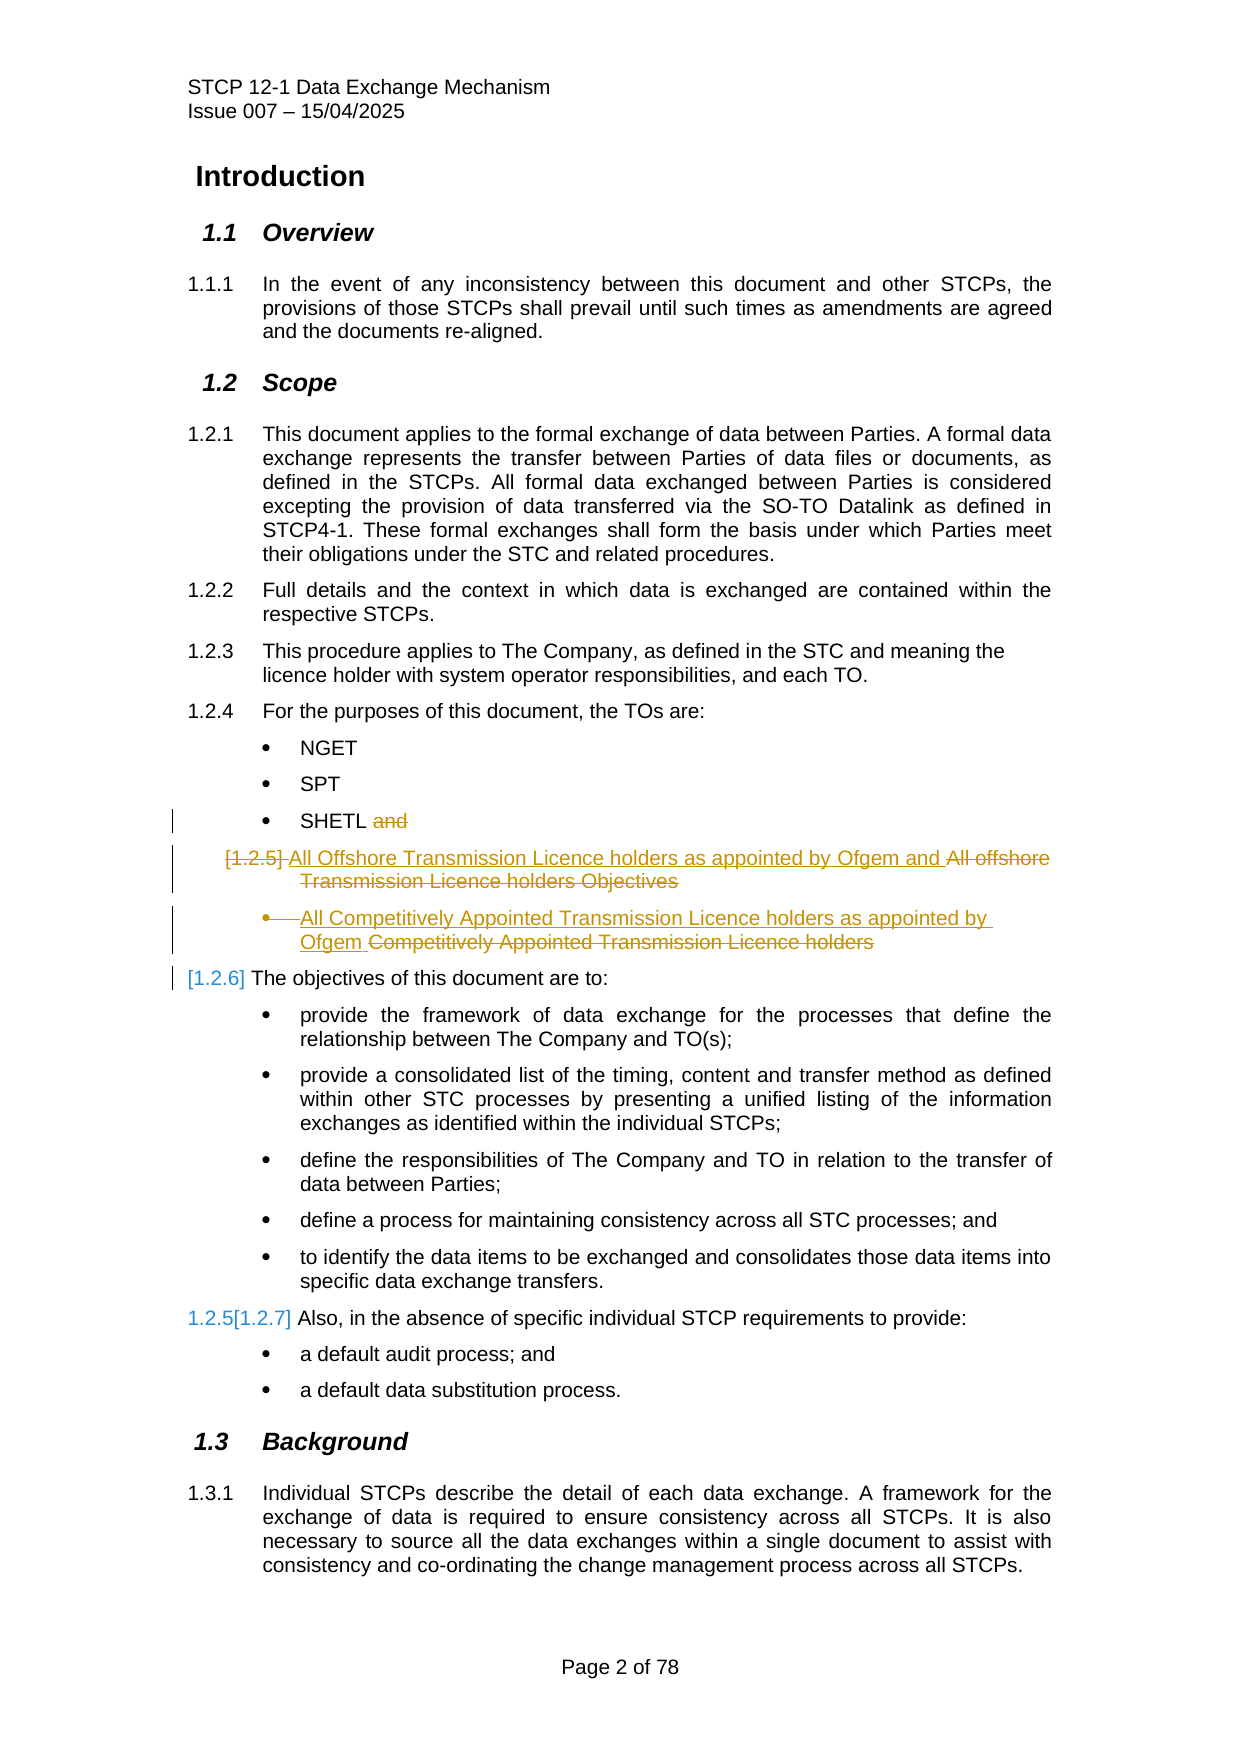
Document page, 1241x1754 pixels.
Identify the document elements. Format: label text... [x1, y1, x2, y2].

subtitle The objectives of this document are to: [187, 966, 1053, 990]
subtitle SPT [262, 772, 1053, 796]
subtitle NGET [262, 736, 1053, 760]
subtitle to identify the data items to be exchanged and consolidates those data items into specific data exchange transfers. [262, 1245, 1053, 1293]
subtitle Full details and the context in which data is exchanged are contained within the respective STCPs. [187, 578, 1053, 626]
subtitle This document applies to the formal exchange of data between Parties. A formal data exchange represents the transfer between Parties of data files or documents, as defined in the STCPs. All formal data exchanged between Parties is considered excepting the provision of data transferred via the SO-TO Datalink as defined in STCP4-1. These formal exchanges shall form the basis under which Parties meet their obligations under the STC and related procedures. [187, 422, 1053, 566]
subtitle a default audit process; and [262, 1342, 1053, 1366]
subtitle For the purposes of this document, the TOs are: [187, 699, 1053, 723]
subtitle Background [187, 1427, 1053, 1456]
subtitle SHETL [262, 809, 1053, 833]
subtitle Also, in the absence of specific individual STCP requirements to provide: [187, 1305, 1053, 1329]
subtitle define a process for maintaining consistency across all STC processes; and [262, 1208, 1053, 1232]
subtitle a default data substitution process. [262, 1378, 1053, 1402]
subtitle Introduction [187, 159, 1053, 193]
subtitle define the responsibilities of The Company and TO in relation to the transfer of data between Parties; [262, 1148, 1053, 1196]
subtitle Individual STCPs describe the detail of each data exchange. A framework for the exchange of data is required to ensure consistency across all STCPs. It is also necessary to source all the data exchanges within a single document to assist with consistency and co-ordinating the change management process across all STCPs. [187, 1481, 1053, 1577]
subtitle provide the framework of data exchange for the processes that define the relationship between The Company and TO(s); [262, 1003, 1053, 1051]
subtitle provide a consolidated list of the timing, content and transfer method as defined within other STC processes by presenting a unified listing of the information exchanges as identified within the individual STCPs; [262, 1063, 1053, 1135]
subtitle Scope [202, 368, 1053, 397]
subtitle This procedure applies to The Company, as defined in the STC and meaning the licence holder with system operator responsibilities, and each TO. [187, 639, 1053, 687]
subtitle In the event of any inconsistency between this document and other STCPs, the provisions of those STCPs shall prevail until such times as amendments are agreed and the documents re-aligned. [187, 271, 1053, 343]
subtitle Overview [202, 218, 1053, 246]
